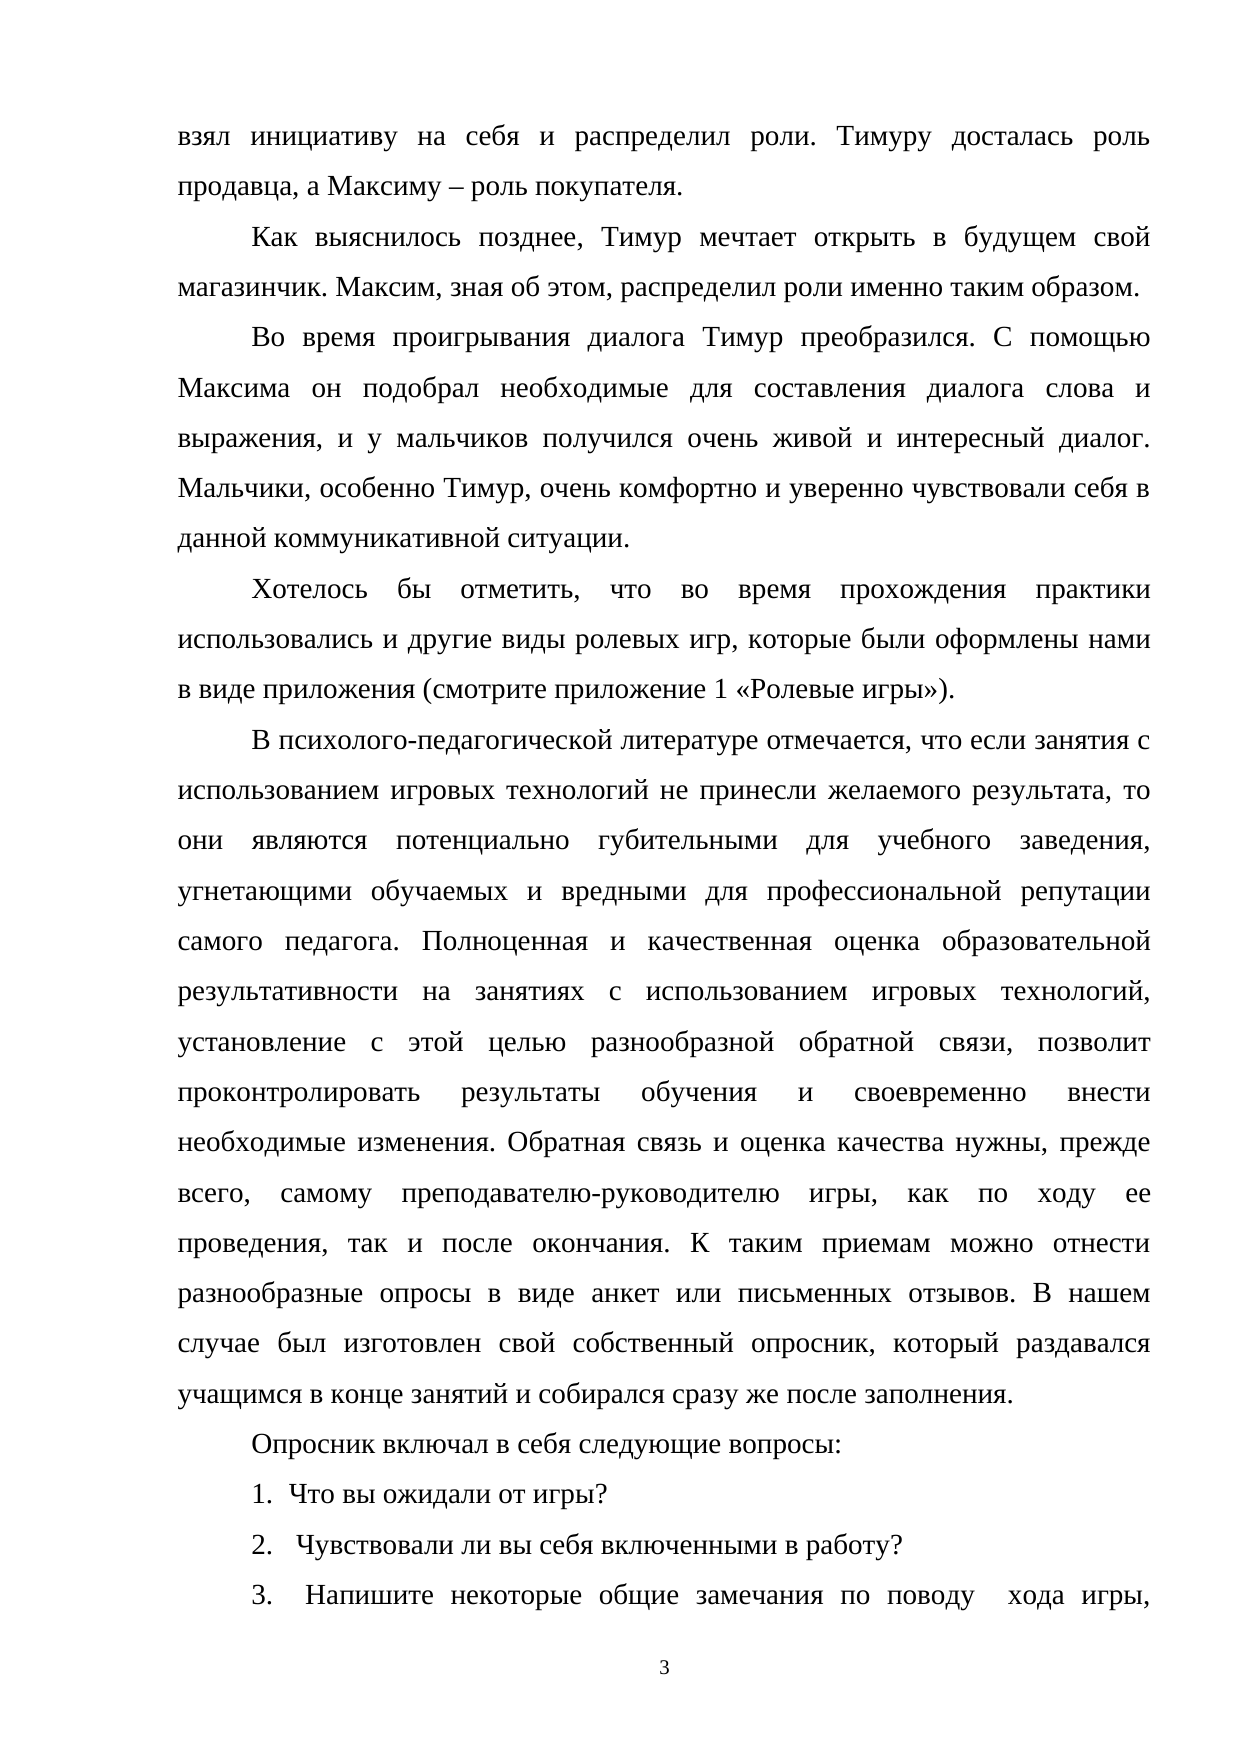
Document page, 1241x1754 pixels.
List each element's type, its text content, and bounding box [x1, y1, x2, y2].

text Во время проигрывания диалога Тимур преобразился. С помощью Максима он подобрал необходимые для составления диалога слова и выражения, и у мальчиков получился очень живой и интересный диалог. Мальчики, особенно Тимур, очень комфортно и уверенно чувствовали себя в данной коммуникативной ситуации. [177, 319, 1152, 554]
text В психолого-педагогической литературе отмечается, что если занятия с использованием игровых технологий не принесли желаемого результата, то они являются потенциально губительными для учебного заведения, угнетающими обучаемых и вредными для профессиональной репутации самого педагога. Полноценная и качественная оценка образовательной результативности на занятиях с использованием игровых технологий, установление с этой целью разнообразной обратной связи, позволит проконтролировать результаты обучения и своевременно внести необходимые изменения. Обратная связь и оценка качества нужны, прежде всего, самому преподавателю-руководителю игры, как по ходу ее проведения, так и после окончания. К таким приемам можно отнести разнообразные опросы в виде анкет или письменных отзывов. В нашем случае был изготовлен свой собственный опросник, который раздавался учащимся в конце занятий и собирался сразу же после заполнения. [177, 722, 1152, 1409]
list Чувствовали ли вы себя включенными в работу? [177, 1527, 1152, 1560]
text Хотелось бы отметить, что во время прохождения практики использовались и другие виды ролевых игр, которые были оформлены нами в виде приложения (смотрите приложение 1 «Ролевые игры»). [177, 571, 1152, 705]
text Как выяснилось позднее, Тимур мечтает открыть в будущем свой магазинчик. Максим, зная об этом, распределил роли именно таким образом. [177, 219, 1152, 303]
text Опросник включал в себя следующие вопросы: [177, 1426, 1152, 1460]
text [177, 118, 1152, 202]
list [177, 1577, 1152, 1611]
list Что вы ожидали от игры? [177, 1477, 1152, 1510]
